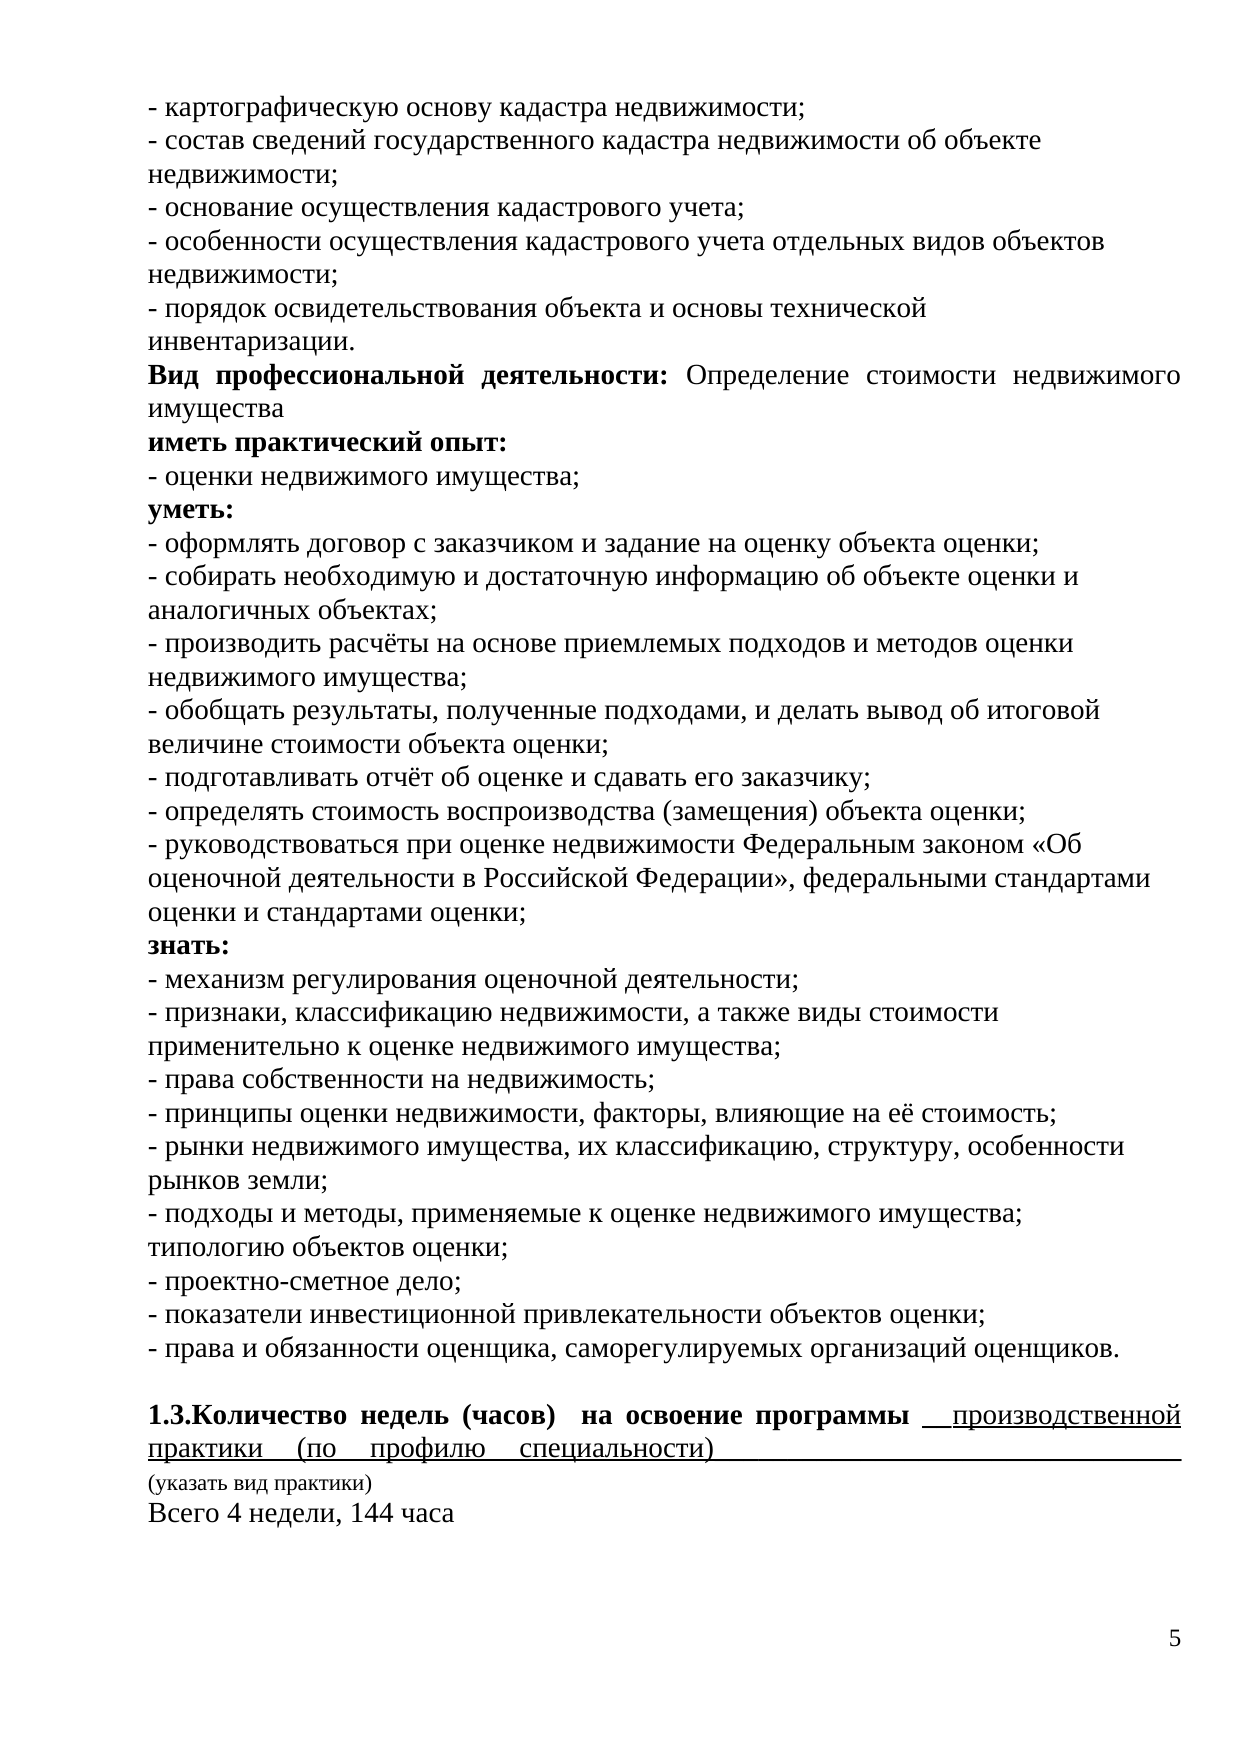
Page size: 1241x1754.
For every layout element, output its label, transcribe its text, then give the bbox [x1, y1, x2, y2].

text - оценки недвижимого имущества; [148, 458, 1181, 491]
text - определять стоимость воспроизводства (замещения) объекта оценки; [148, 793, 1181, 827]
text - порядок освидетельствования объекта и основы технической [148, 290, 1181, 323]
text - состав сведений государственного кадастра недвижимости об объекте [148, 122, 1181, 156]
text - подходы и методы, применяемые к оценке недвижимого имущества; [148, 1196, 1181, 1229]
text - обобщать результаты, полученные подходами, и делать вывод об итоговой величине стоимости объекта оценки; [148, 692, 1181, 759]
text - показатели инвестиционной привлекательности объектов оценки; [148, 1296, 1181, 1330]
text инвентаризации. [148, 323, 1181, 357]
text иметь практический опыт: [148, 424, 1181, 458]
text применительно к оценке недвижимого имущества; [148, 1028, 1181, 1061]
text типологию объектов оценки; [148, 1229, 1181, 1263]
text 1.3.Количество недель (часов) на освоение программы __производственной практики (по профилю специальности)________________________________ (указать вид практики) [148, 1397, 1181, 1459]
text - основание осуществления кадастрового учета; [148, 189, 1181, 223]
text - проектно-сметное дело; [148, 1263, 1181, 1296]
text - принципы оценки недвижимости, факторы, влияющие на её стоимость; [148, 1095, 1181, 1128]
text - рынки недвижимого имущества, их классификацию, структуру, особенности рынков земли; [148, 1128, 1181, 1196]
text - механизм регулирования оценочной деятельности; [148, 961, 1181, 994]
text недвижимости; [148, 256, 1181, 290]
text знать: [148, 927, 1181, 961]
text недвижимости; [148, 156, 1181, 189]
text - права и обязанности оценщика, саморегулируемых организаций оценщиков. [148, 1330, 1181, 1363]
text 1.3.Количество недель (часов) на освоение программы __производственной практики (по профилю специальности)________________________________ (указать вид практики) [148, 1461, 1181, 1495]
text - производить расчёты на основе приемлемых подходов и методов оценки недвижимого имущества; [148, 625, 1181, 692]
text - особенности осуществления кадастрового учета отдельных видов объектов [148, 223, 1181, 256]
text - руководствоваться при оценке недвижимости Федеральным законом «Об оценочной деятельности в Российской Федерации», федеральными стандартами оценки и стандартами оценки; [148, 827, 1181, 927]
text - собирать необходимую и достаточную информацию об объекте оценки и аналогичных объектах; [148, 558, 1181, 625]
text Вид профессиональной деятельности: Определение стоимости недвижимого имущества [148, 357, 1181, 424]
text - признаки, классификацию недвижимости, а также виды стоимости [148, 994, 1181, 1028]
text Всего 4 недели, 144 часа [148, 1495, 1181, 1529]
text - оформлять договор с заказчиком и задание на оценку объекта оценки; [148, 525, 1181, 558]
text - права собственности на недвижимость; [148, 1061, 1181, 1095]
text - картографическую основу кадастра недвижимости; [148, 89, 1181, 122]
text - подготавливать отчёт об оценке и сдавать его заказчику; [148, 759, 1181, 793]
text уметь: [148, 491, 1181, 525]
